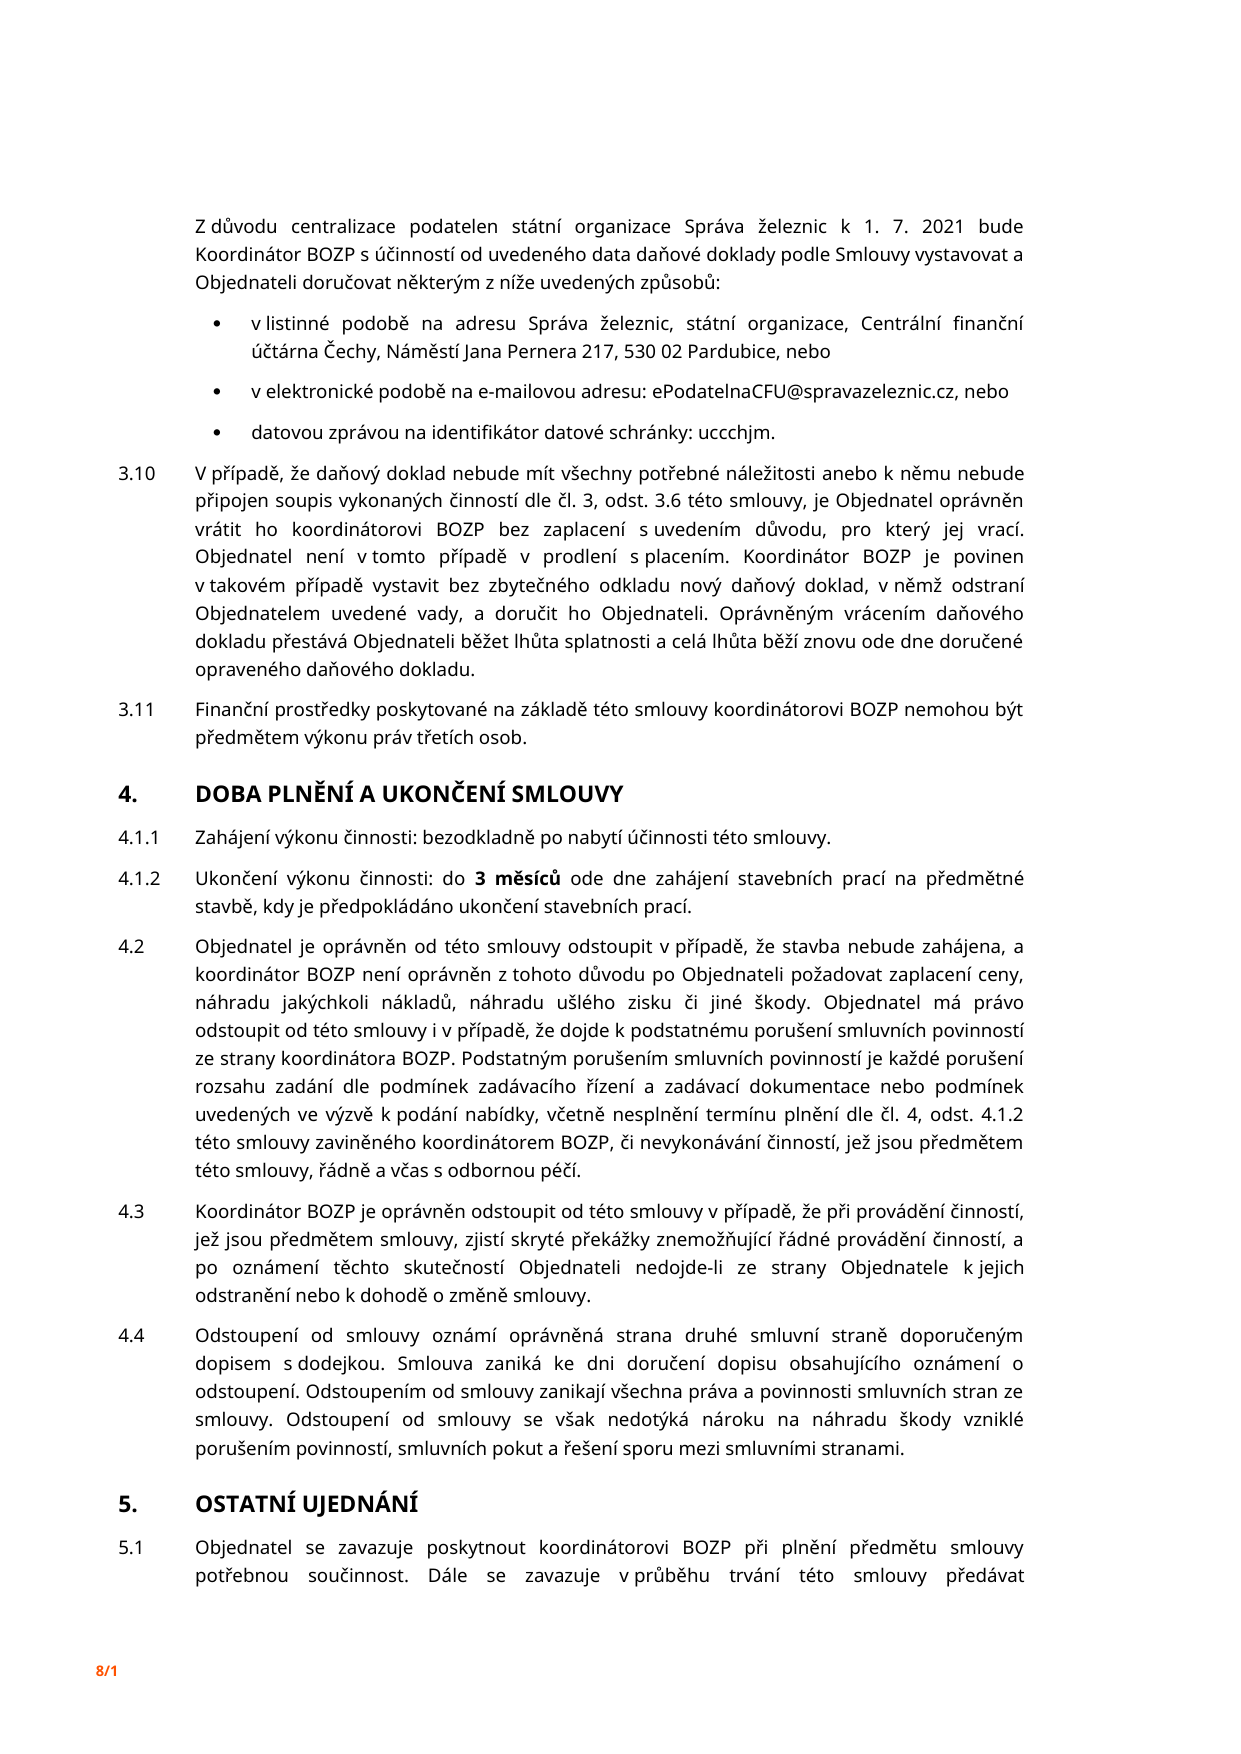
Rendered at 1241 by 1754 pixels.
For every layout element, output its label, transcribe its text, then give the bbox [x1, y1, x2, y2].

list v elektronické podobě na e-mailovou adresu: ePodatelnaCFU@spravazeleznic.cz, nebo [213, 379, 1024, 404]
list DOBA PLNĚNÍ A UKONČENÍ SMLOUVY [118, 777, 1024, 809]
list v listinné podobě na adresu Správa železnic, státní organizace, Centrální finanční účtárna Čechy, Náměstí Jana Pernera 217, 530 02 Pardubice, nebo [213, 310, 1024, 364]
list Zahájení výkonu činnosti: bezodkladně po nabytí účinnosti této smlouvy. [118, 824, 1024, 850]
list OSTATNÍ UJEDNÁNÍ [118, 1488, 1024, 1519]
list V případě, že daňový doklad nebude mít všechny potřebné náležitosti anebo k němu nebude připojen soupis vykonaných činností dle čl. 3, odst. 3.6 této smlouvy, je Objednatel oprávněn vrátit ho koordinátorovi BOZP bez zaplacení s uvedením důvodu, pro který jej vrací. Objednatel není v tomto případě v prodlení s placením. Koordinátor BOZP je povinen v takovém případě vystavit bez zbytečného odkladu nový daňový doklad, v němž odstraní Objednatelem uvedené vady, a doručit ho Objednateli. Oprávněným vrácením daňového dokladu přestává Objednateli běžet lhůta splatnosti a celá lhůta běží znovu ode dne doručené opraveného daňového dokladu. [118, 460, 1024, 681]
list Odstoupení od smlouvy oznámí oprávněná strana druhé smluvní straně doporučeným dopisem s dodejkou. Smlouva zaniká ke dni doručení dopisu obsahujícího oznámení o odstoupení. Odstoupením od smlouvy zanikají všechna práva a povinnosti smluvních stran ze smlouvy. Odstoupení od smlouvy se však nedotýká nároku na náhradu škody vzniklé porušením povinností, smluvních pokut a řešení sporu mezi smluvními stranami. [118, 1323, 1024, 1460]
list Finanční prostředky poskytované na základě této smlouvy koordinátorovi BOZP nemohou být předmětem výkonu práv třetích osob. [118, 696, 1024, 750]
list datovou zprávou na identifikátor datové schránky: uccchjm. [213, 419, 1024, 445]
list Ukončení výkonu činnosti: do 3 měsíců ode dne zahájení stavebních prací na předmětné stavbě, kdy je předpokládáno ukončení stavebních prací. [118, 865, 1024, 918]
list Objednatel je oprávněn od této smlouvy odstoupit v případě, že stavba nebude zahájena, a koordinátor BOZP není oprávněn z tohoto důvodu po Objednateli požadovat zaplacení ceny, náhradu jakýchkoli nákladů, náhradu ušlého zisku či jiné škody. Objednatel má právo odstoupit od této smlouvy i v případě, že dojde k podstatnému porušení smluvních povinností ze strany koordinátora BOZP. Podstatným porušením smluvních povinností je každé porušení rozsahu zadání dle podmínek zadávacího řízení a zadávací dokumentace nebo podmínek uvedených ve výzvě k podání nabídky, včetně nesplnění termínu plnění dle čl. 4, odst. 4.1.2 této smlouvy zaviněného koordinátorem BOZP, či nevykonávání činností, jež jsou předmětem této smlouvy, řádně a včas s odbornou péčí. [118, 933, 1024, 1183]
text Z důvodu centralizace podatelen státní organizace Správa železnic k 1. 7. 2021 bude Koordinátor BOZP s účinností od uvedeného data daňové doklady podle Smlouvy vystavovat a Objednateli doručovat některým z níže uvedených způsobů: [195, 214, 1024, 295]
list Koordinátor BOZP je oprávněn odstoupit od této smlouvy v případě, že při provádění činností, jež jsou předmětem smlouvy, zjistí skryté překážky znemožňující řádné provádění činností, a po oznámení těchto skutečností Objednateli nedojde-li ze strany Objednatele k jejich odstranění nebo k dohodě o změně smlouvy. [118, 1198, 1024, 1308]
